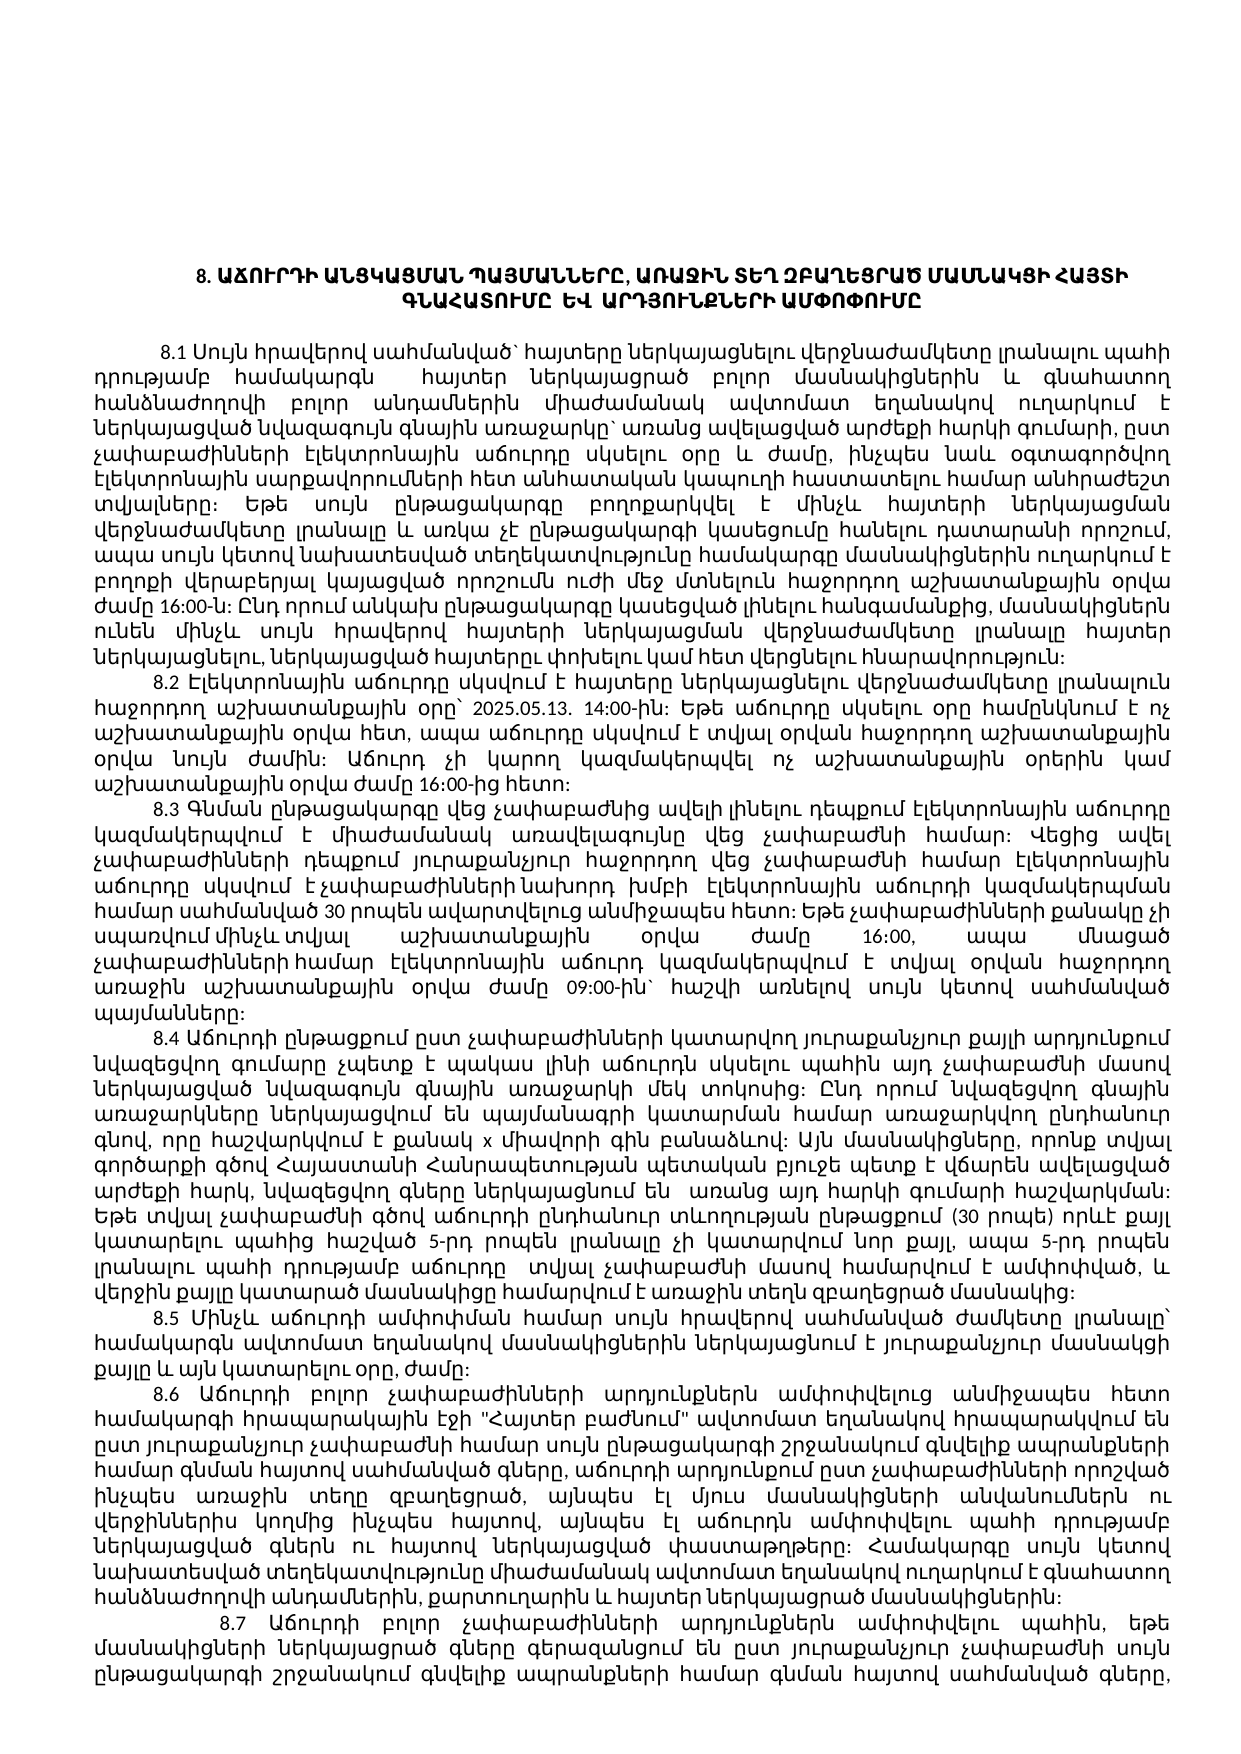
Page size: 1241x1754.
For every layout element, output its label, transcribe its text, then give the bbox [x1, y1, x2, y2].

text 8.5 Մինչև աճուրդի ամփոփման համար սույն հրավերով սահմանված ժամկետը լրանալը՝ համակարգն ավտոմատ եղանակով մասնակիցներին ներկայացնում է յուրաքանչյուր մասնակցի քայլը և այն կատարելու օրը, ժամը: [94, 1305, 1171, 1381]
text 8.6 Աճուրդի բոլոր չափաբաժինների արդյունքներն ամփոփվելուց անմիջապես հետո համակարգի հրապարակային էջի "Հայտեր բաժնում" ավտոմատ եղանակով հրապարակվում են ըստ յուրաքանչյուր չափաբաժնի համար սույն ընթացակարգի շրջանակում գնվելիք ապրանքների համար գնման հայտով սահմանված գները, աճուրդի արդյունքում ըստ չափաբաժինների որոշված ինչպես առաջին տեղը զբաղեցրած, այնպես էլ մյուս մասնակիցների անվանումներն ու վերջիններիս կողմից ինչպես հայտով, այնպես էլ աճուրդն ամփոփվելու պահի դրությամբ ներկայացված գներն ու հայտով ներկայացված փաստաթղթերը: Համակարգը սույն կետով նախատեսված տեղեկատվությունը միաժամանակ ավտոմատ եղանակով ուղարկում է գնահատող հանձնաժողովի անդամներին, քարտուղարին և հայտեր ներկայացրած մասնակիցներին: [94, 1381, 1171, 1610]
text 8.4 Աճուրդի ընթացքում ըստ չափաբաժինների կատարվող յուրաքանչյուր քայլի արդյունքում նվազեցվող գումարը չպետք է պակաս լինի աճուրդն սկսելու պահին այդ չափաբաժնի մասով ներկայացված նվազագույն գնային առաջարկի մեկ տոկոսից: Ընդ որում նվազեցվող գնային առաջարկները ներկայացվում են պայմանագրի կատարման համար առաջարկվող ընդհանուր գնով, որը հաշվարկվում է քանակ x միավորի գին բանաձևով: Այն մասնակիցները, որոնք տվյալ գործարքի գծով Հայաստանի Հանրապետության պետական բյուջե պետք է վճարեն ավելացված արժեքի հարկ, նվազեցվող գները ներկայացնում են առանց այդ հարկի գումարի հաշվարկման: Եթե տվյալ չափաբաժնի գծով աճուրդի ընդհանուր տևողության ընթացքում (30 րոպե) որևէ քայլ կատարելու պահից հաշված 5-րդ րոպեն լրանալը չի կատարվում նոր քայլ, ապա 5-րդ րոպեն լրանալու պահի դրությամբ աճուրդը տվյալ չափաբաժնի մասով համարվում է ամփոփված, և վերջին քայլը կատարած մասնակիցը համարվում է առաջին տեղն զբաղեցրած մասնակից: [94, 1025, 1171, 1305]
text ԳՆԱՀԱՏՈՒՄԸ ԵՎ ԱՐԴՅՈՒՆՔՆԵՐԻ ԱՄՓՈՓՈՒՄԸ [94, 288, 1171, 314]
text 8.2 Էլեկտրոնային աճուրդը սկսվում է հայտերը ներկայացնելու վերջնաժամկետը լրանալուն հաջորդող աշխատանքային օրը՝ 2025.05.13. 14:00 -ին: Եթե աճուրդը սկսելու օրը համընկնում է ոչ աշխատանքային օրվա հետ, ապա աճուրդը սկսվում է տվյալ օրվան հաջորդող աշխատանքային օրվա նույն ժամին: Աճուրդ չի կարող կազմակերպվել ոչ աշխատանքային օրերին կամ աշխատանքային օրվա ժամը 16։00-ից հետո: [94, 669, 1171, 797]
text 8.1 Սույն հրավերով սահմանված` հայտերը ներկայացնելու վերջնաժամկետը լրանալու պահի դրությամբ համակարգն հայտեր ներկայացրած բոլոր մասնակիցներին և գնահատող հանձնաժողովի բոլոր անդամներին միաժամանակ ավտոմատ եղանակով ուղարկում է ներկայացված նվազագույն գնային առաջարկը` առանց ավելացված արժեքի հարկի գումարի, ըստ չափաբաժինների էլեկտրոնային աճուրդը սկսելու օրը և ժամը, ինչպես նաև օգտագործվող էլեկտրոնային սարքավորումների հետ անհատական կապուղի հաստատելու համար անհրաժեշտ տվյալները։ Եթե սույն ընթացակարգը բողոքարկվել է մինչև հայտերի ներկայացման վերջնաժամկետը լրանալը և առկա չէ ընթացակարգի կասեցումը հանելու դատարանի որոշում, ապա սույն կետով նախատեսված տեղեկատվությունը համակարգը մասնակիցներին ուղարկում է բողոքի վերաբերյալ կայացված որոշումն ուժի մեջ մտնելուն հաջորդող աշխատանքային օրվա ժամը 16:00-ն: Ընդ որում անկախ ընթացակարգը կասեցված լինելու հանգամանքից, մասնակիցներն ունեն մինչև սույն հրավերով հայտերի ներկայացման վերջնաժամկետը լրանալը հայտեր ներկայացնելու, ներկայացված հայտերըւ փոխելու կամ հետ վերցնելու հնարավորություն: [94, 339, 1171, 669]
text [94, 1610, 1171, 1686]
text 8.3 Գնման ընթացակարգը վեց չափաբաժնից ավելի լինելու դեպքում էլեկտրոնային աճուրդը կազմակերպվում է միաժամանակ առավելագույնը վեց չափաբաժնի համար: Վեցից ավել չափաբաժինների դեպքում յուրաքանչյուր հաջորդող վեց չափաբաժնի համար էլեկտրոնային աճուրդը սկսվում է չափաբաժինների նախորդ խմբի էլեկտրոնային աճուրդի կազմակերպման համար սահմանված 30 րոպեն ավարտվելուց անմիջապես հետո: Եթե չափաբաժինների քանակը չի սպառվում մինչև տվյալ աշխատանքային օրվա ժամը 16։00, ապա մնացած չափաբաժինների համար էլեկտրոնային աճուրդ կազմակերպվում է տվյալ օրվան հաջորդող առաջին աշխատանքային օրվա ժամը 09:00-ին` հաշվի առնելով սույն կետով սահմանված պայմանները: [94, 797, 1171, 1025]
text 8. ԱՃՈՒՐԴԻ ԱՆՑԿԱՑՄԱՆ ՊԱՅՄԱՆՆԵՐԸ, ԱՌԱՋԻՆ ՏԵՂ ԶԲԱՂԵՑՐԱԾ ՄԱՍՆԱԿՑԻ ՀԱՅՏԻ [94, 263, 1171, 288]
